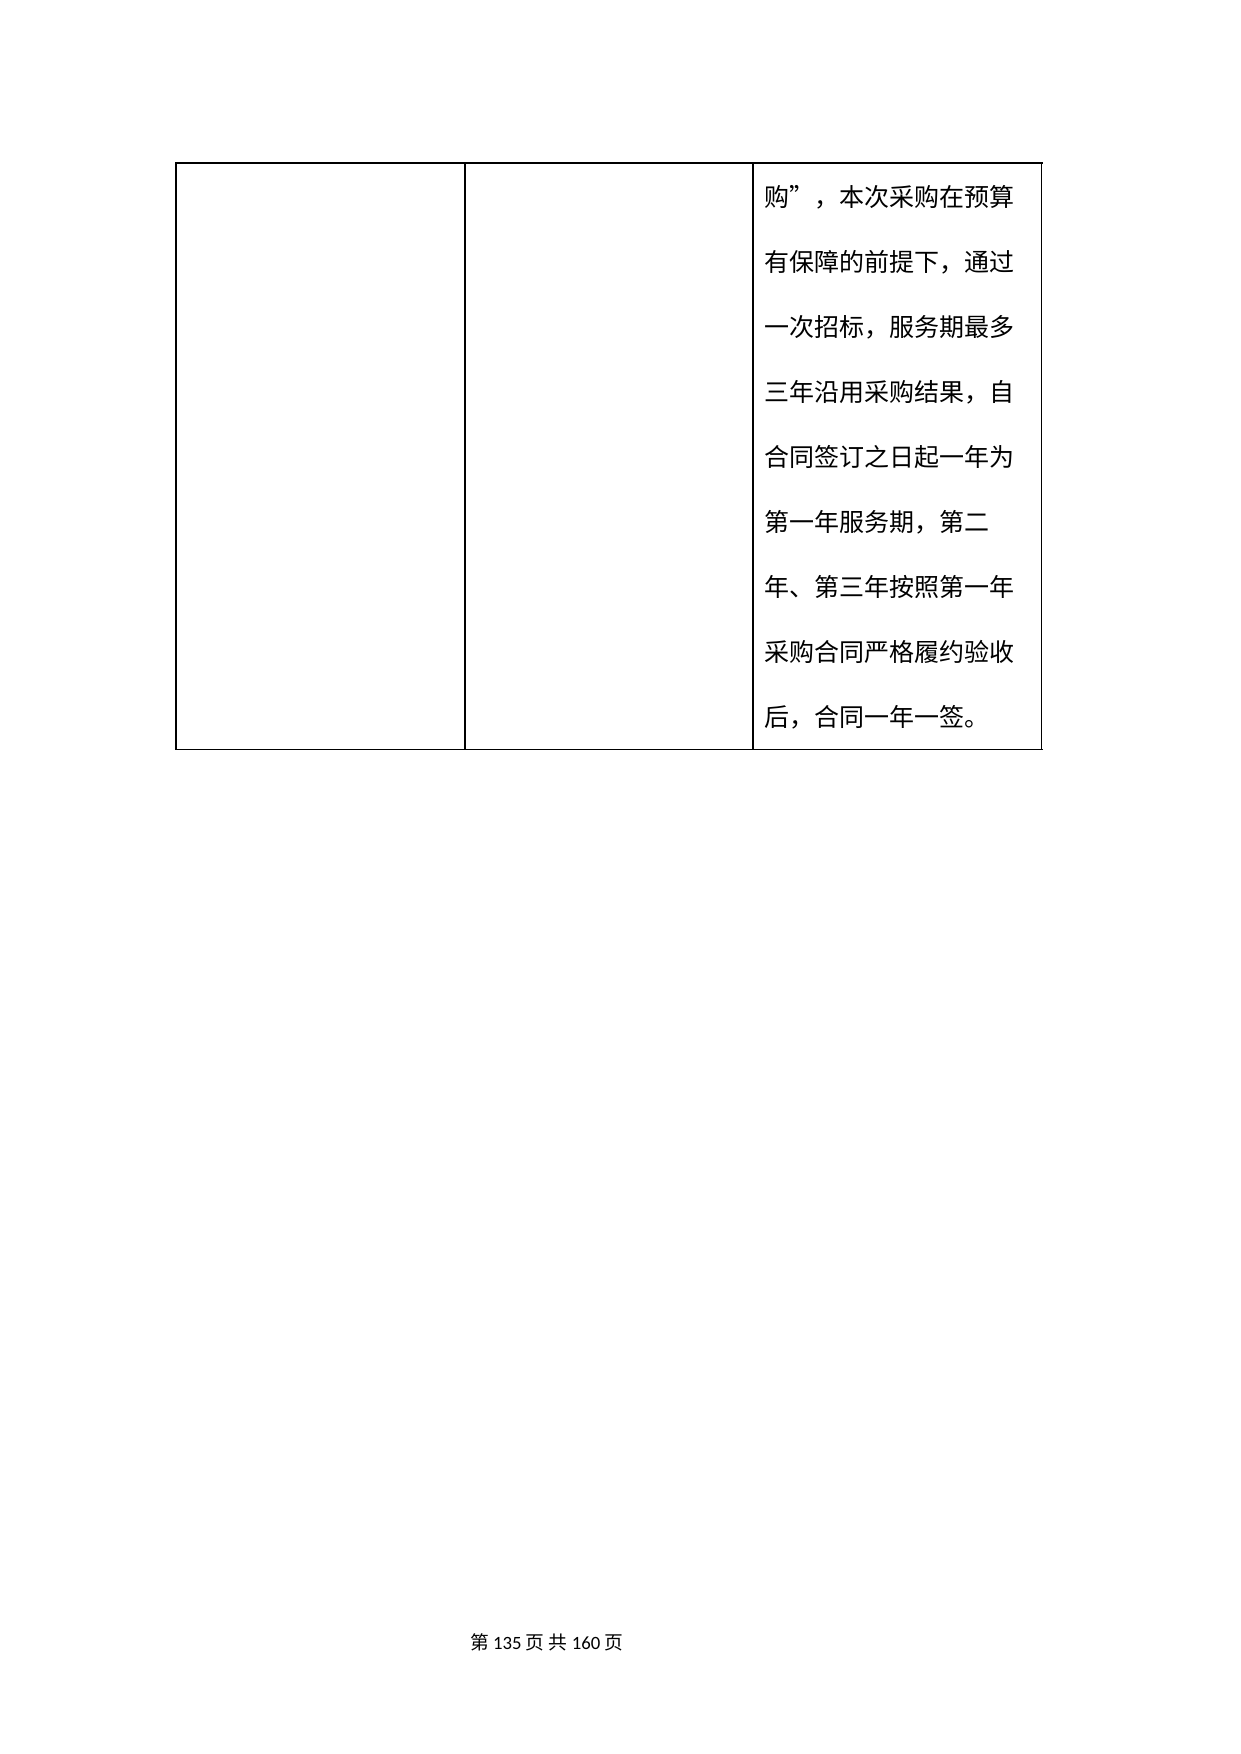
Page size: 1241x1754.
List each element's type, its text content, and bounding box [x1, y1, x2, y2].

table_cell [466, 164, 752, 748]
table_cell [754, 164, 1041, 748]
table_cell 6 [177, 164, 464, 748]
